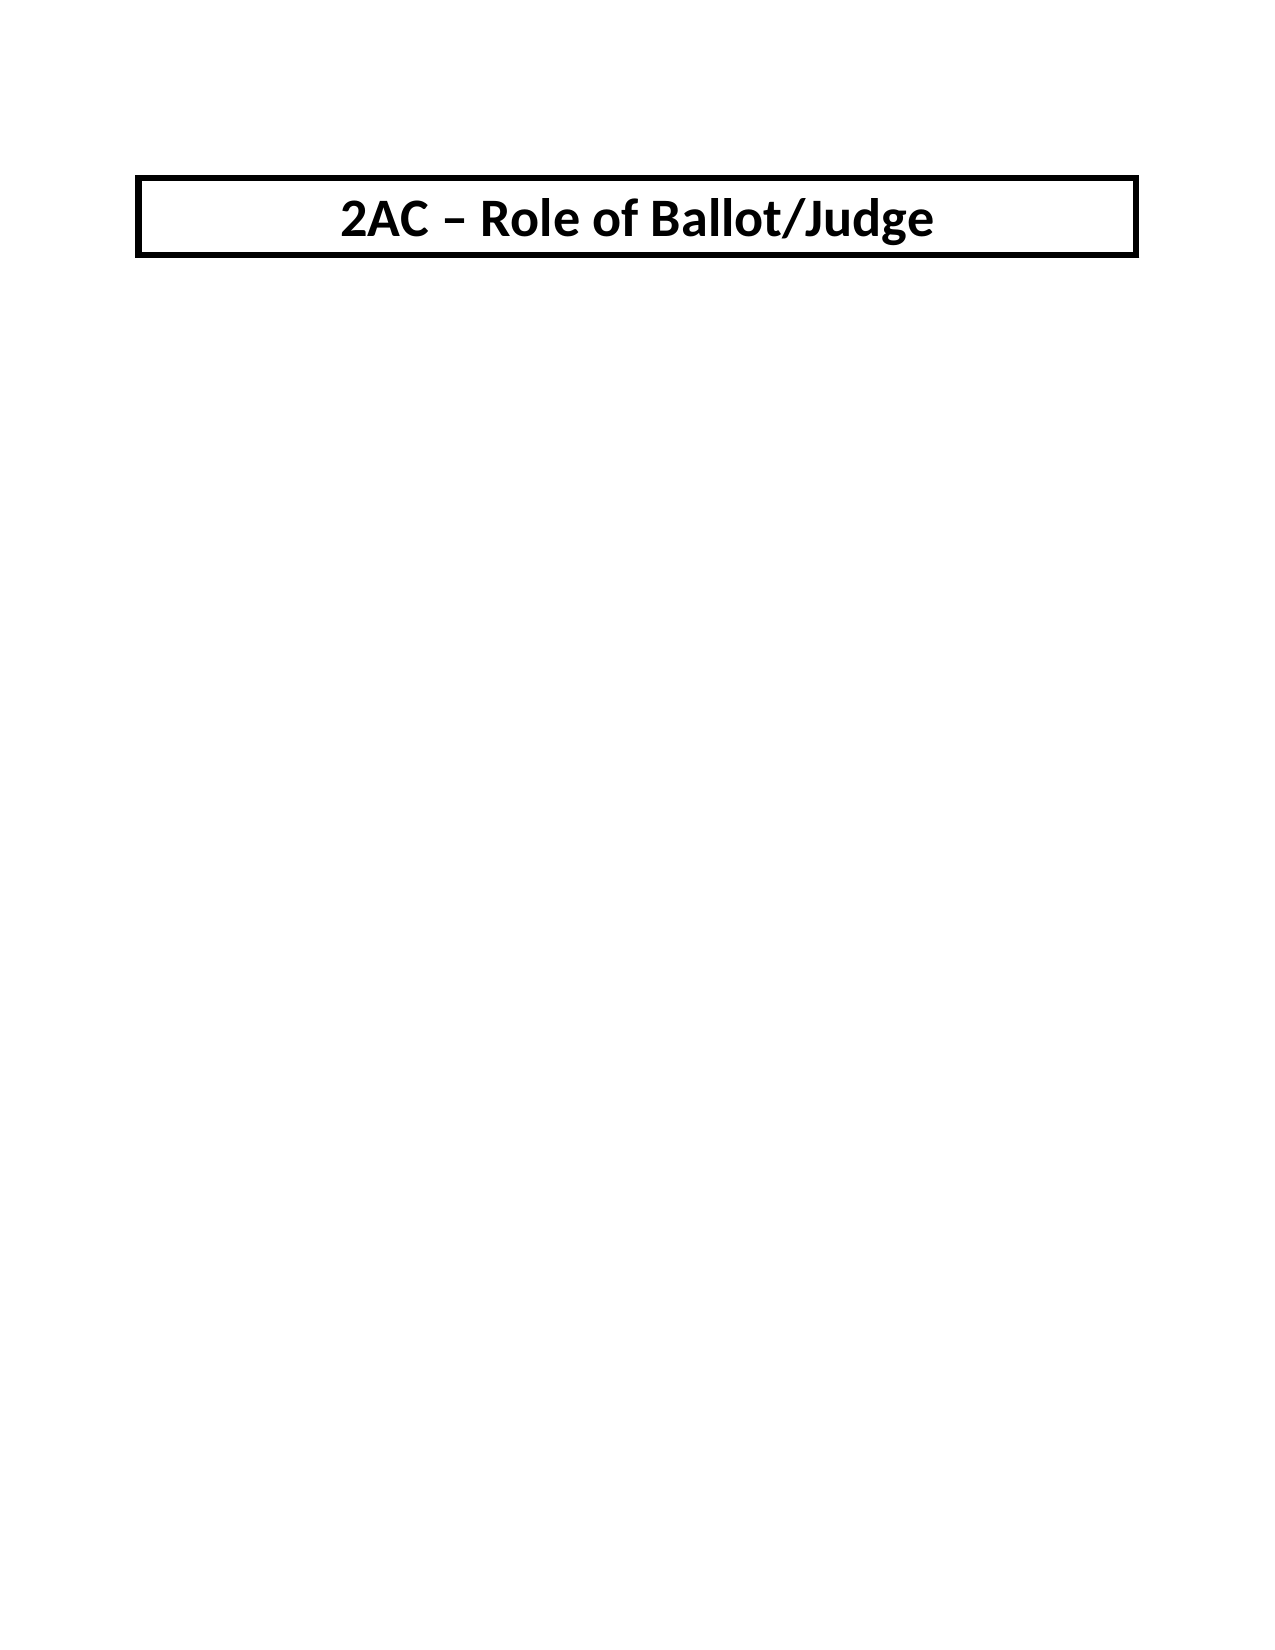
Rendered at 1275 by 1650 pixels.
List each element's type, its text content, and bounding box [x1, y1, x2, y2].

subtitle 2AC – Role of Ballot/Judge [142, 181, 1133, 252]
